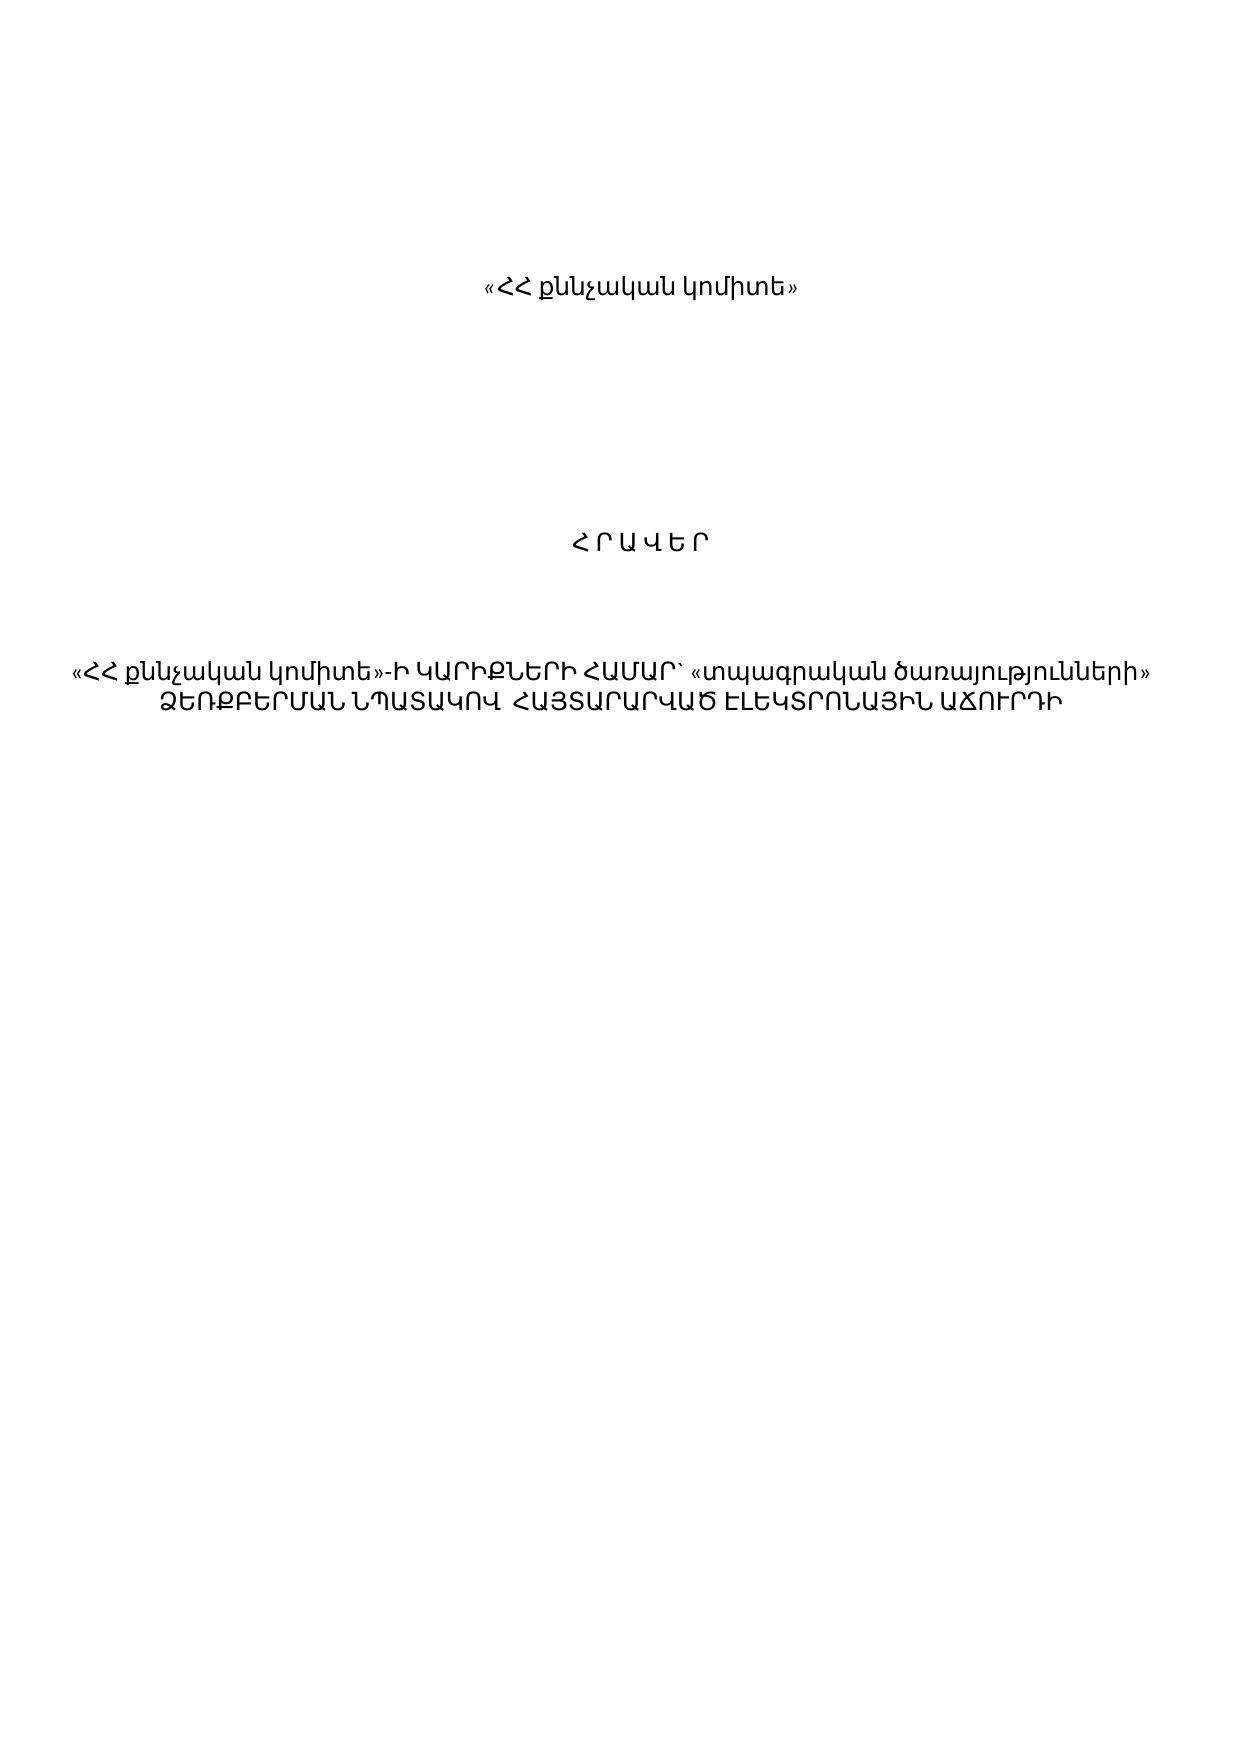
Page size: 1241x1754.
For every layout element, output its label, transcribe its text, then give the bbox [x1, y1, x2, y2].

text Հ Ր Ա Վ Ե Ր [69, 527, 1152, 557]
text « ՀՀ քննչական կոմիտե» [69, 271, 1152, 301]
text «ՀՀ քննչական կոմիտե»-Ի ԿԱՐԻՔՆԵՐԻ ՀԱՄԱՐ` «տպագրական ծառայությունների» ՁԵՌՔԲԵՐՄԱՆ ՆՊԱՏԱԿՈՎ ՀԱՅՏԱՐԱՐՎԱԾ ԷԼԵԿՏՐՈՆԱՅԻՆ ԱՃՈՒՐԴԻ [69, 656, 1152, 717]
